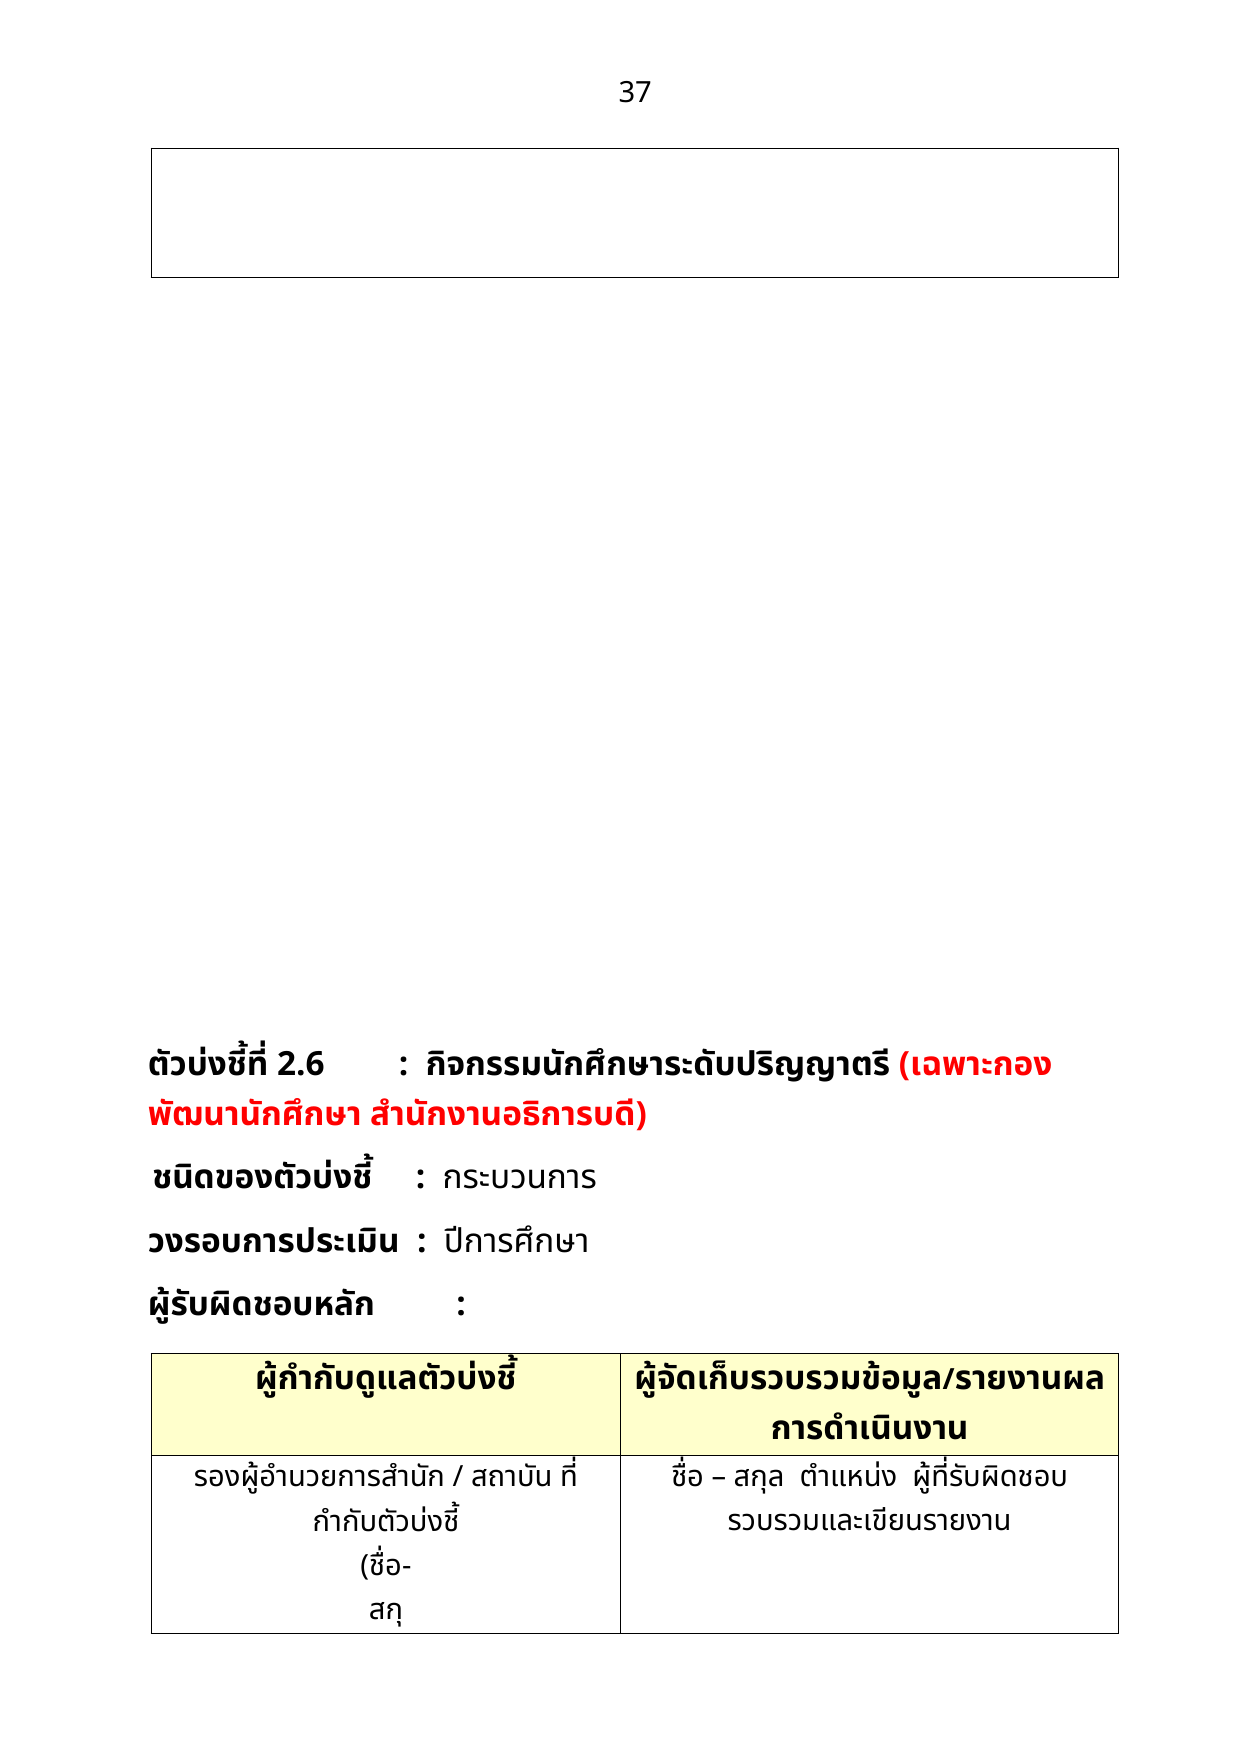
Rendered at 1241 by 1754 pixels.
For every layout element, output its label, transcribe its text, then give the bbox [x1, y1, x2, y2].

table_header ผู้จัดเก็บรวบรวมข้อมูล/รายงานผลการดำเนินงาน [621, 1354, 1118, 1455]
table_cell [152, 1456, 620, 1632]
text ชนิดของตัวบ่งชี้ : กระบวนการ [148, 1153, 1120, 1204]
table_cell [621, 1456, 1118, 1632]
table_header ผู้กำกับดูแลตัวบ่งชี้ [152, 1354, 620, 1455]
table_cell [152, 149, 1118, 277]
text ตัวบ่งชี้ที่ 2.6 : กิจกรรมนักศึกษาระดับปริญญาตรี (เฉพาะกองพัฒนานักศึกษา สำนักงานอธิการบดี) [148, 1039, 1120, 1141]
text วงรอบการประเมิน : ปีการศึกษา [148, 1216, 1122, 1267]
text ผู้รับผิดชอบหลัก : [148, 1279, 1120, 1330]
